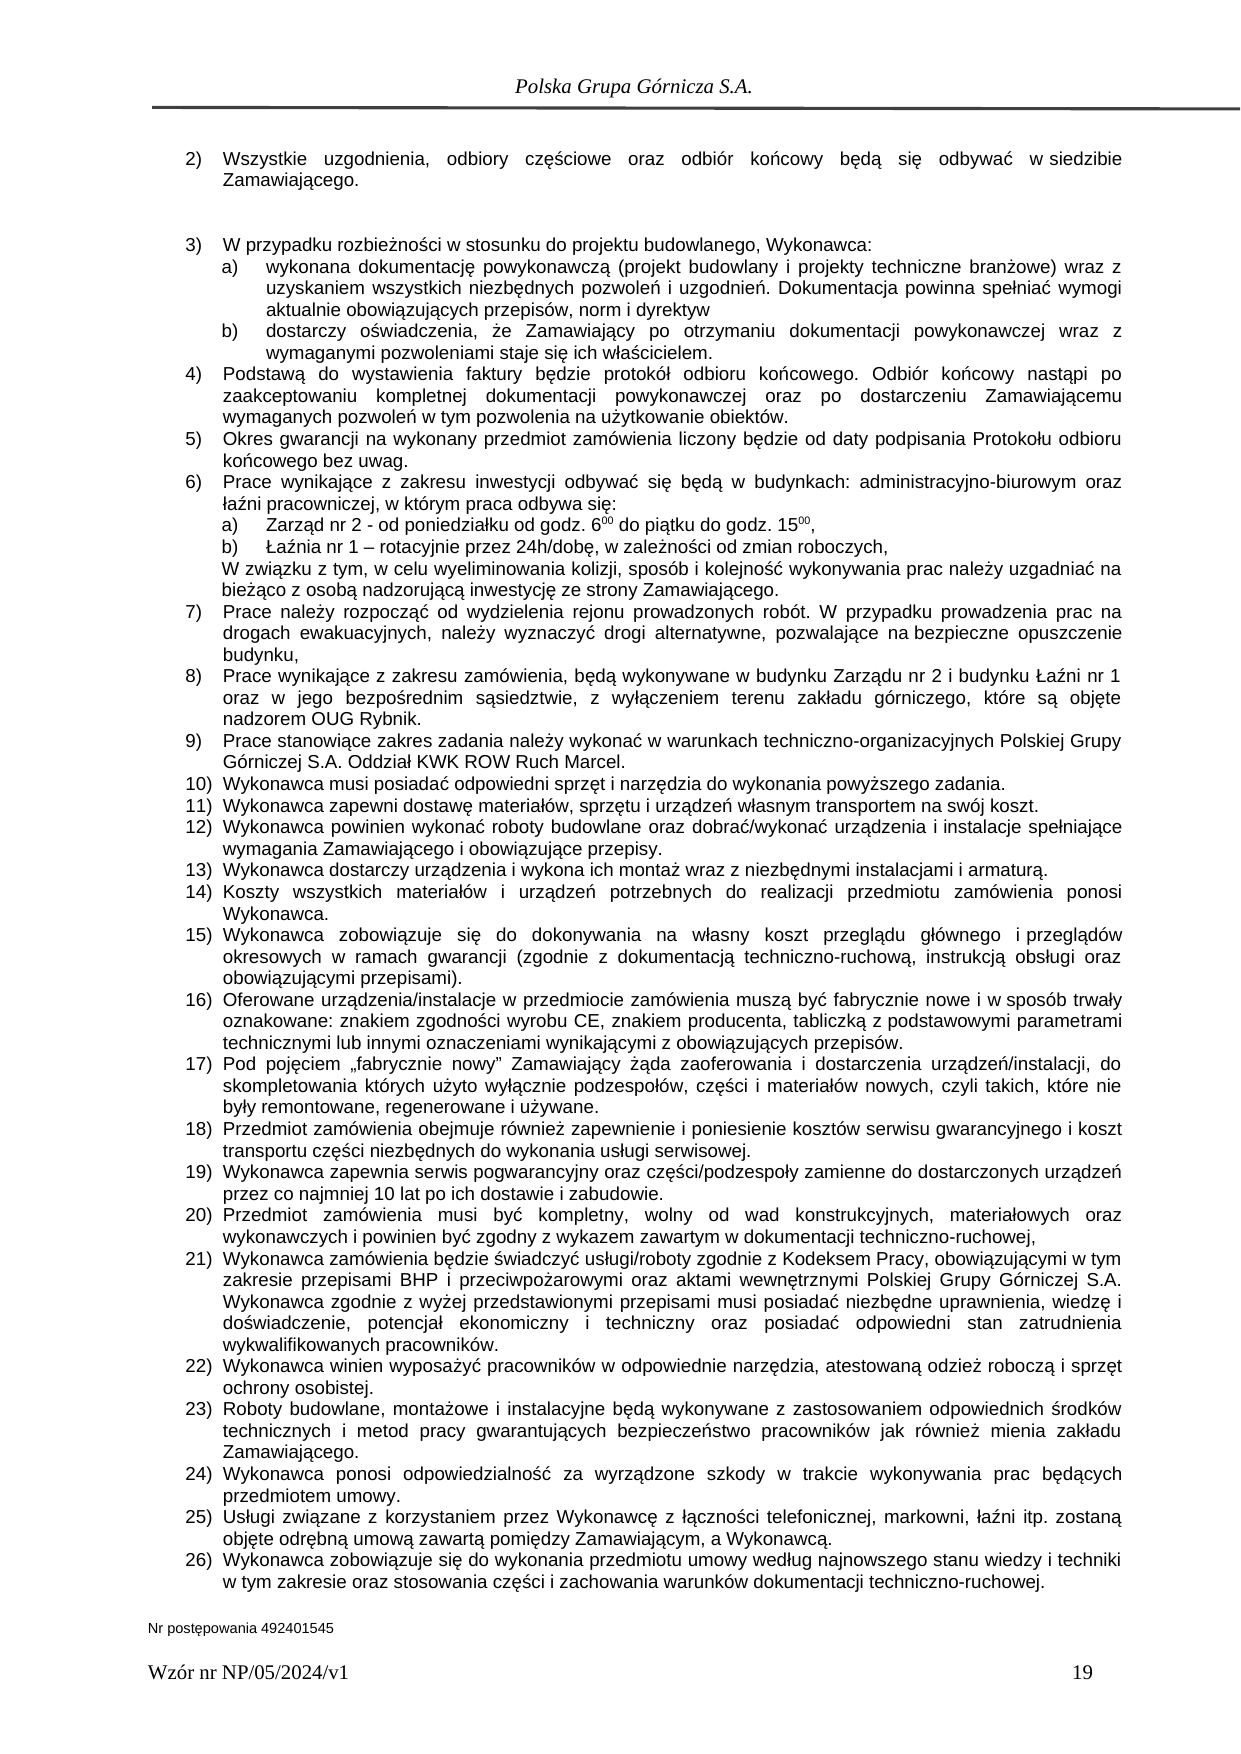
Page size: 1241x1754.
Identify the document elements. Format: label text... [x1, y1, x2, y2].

list Pod pojęciem „fabrycznie nowy” Zamawiający żąda zaoferowania i dostarczenia urządzeń/instalacji, do skompletowania których użyto wyłącznie podzespołów, części i materiałów nowych, czyli takich, które nie były remontowane, regenerowane i używane. [185, 1053, 1122, 1118]
list Prace stanowiące zakres zadania należy wykonać w warunkach techniczno-organizacyjnych Polskiej Grupy Górniczej S.A. Oddział KWK ROW Ruch Marcel. [185, 730, 1122, 773]
list Zarząd nr 2 - od poniedziałku od godz. 600 do piątku do godz. 1500, [221, 514, 1122, 536]
list Wykonawca zamówienia będzie świadczyć usługi/roboty zgodnie z Kodeksem Pracy, obowiązującymi w tym zakresie przepisami BHP i przeciwpożarowymi oraz aktami wewnętrznymi Polskiej Grupy Górniczej S.A. Wykonawca zgodnie z wyżej przedstawionymi przepisami musi posiadać niezbędne uprawnienia, wiedzę i doświadczenie, potencjał ekonomiczny i techniczny oraz posiadać odpowiedni stan zatrudnienia wykwalifikowanych pracowników. [185, 1247, 1122, 1355]
list Oferowane urządzenia/instalacje w przedmiocie zamówienia muszą być fabrycznie nowe i w sposób trwały oznakowane: znakiem zgodności wyrobu CE, znakiem producenta, tabliczką z podstawowymi parametrami technicznymi lub innymi oznaczeniami wynikającymi z obowiązujących przepisów. [185, 988, 1122, 1053]
list dostarczy oświadczenia, że Zamawiający po otrzymaniu dokumentacji powykonawczej wraz z wymaganymi pozwoleniami staje się ich właścicielem. [221, 320, 1122, 363]
list Wykonawca musi posiadać odpowiedni sprzęt i narzędzia do wykonania powyższego zadania. [185, 773, 1122, 794]
list W przypadku rozbieżności w stosunku do projektu budowlanego, Wykonawca: [185, 234, 1122, 255]
list Prace wynikające z zakresu zamówienia, będą wykonywane w budynku Zarządu nr 2 i budynku Łaźni nr 1 oraz w jego bezpośrednim sąsiedztwie, z wyłączeniem terenu zakładu górniczego, które są objęte nadzorem OUG Rybnik. [185, 665, 1122, 730]
list Wykonawca zobowiązuje się do wykonania przedmiotu umowy według najnowszego stanu wiedzy i techniki w tym zakresie oraz stosowania części i zachowania warunków dokumentacji techniczno-ruchowej. [185, 1549, 1122, 1592]
list Koszty wszystkich materiałów i urządzeń potrzebnych do realizacji przedmiotu zamówienia ponosi Wykonawca. [185, 881, 1122, 924]
list Przedmiot zamówienia musi być kompletny, wolny od wad konstrukcyjnych, materiałowych oraz wykonawczych i powinien być zgodny z wykazem zawartym w dokumentacji techniczno-ruchowej, [185, 1204, 1122, 1247]
list Prace wynikające z zakresu inwestycji odbywać się będą w budynkach: administracyjno-biurowym oraz łaźni pracowniczej, w którym praca odbywa się: [185, 471, 1122, 514]
list Wykonawca dostarczy urządzenia i wykona ich montaż wraz z niezbędnymi instalacjami i armaturą. [185, 859, 1122, 881]
text W związku z tym, w celu wyeliminowania kolizji, sposób i kolejność wykonywania prac należy uzgadniać na bieżąco z osobą nadzorującą inwestycję ze strony Zamawiającego. [221, 557, 1122, 600]
list Usługi związane z korzystaniem przez Wykonawcę z łączności telefonicznej, markowni, łaźni itp. zostaną objęte odrębną umową zawartą pomiędzy Zamawiającym, a Wykonawcą. [185, 1506, 1122, 1549]
list Okres gwarancji na wykonany przedmiot zamówienia liczony będzie od daty podpisania Protokołu odbioru końcowego bez uwag. [185, 428, 1122, 471]
list Roboty budowlane, montażowe i instalacyjne będą wykonywane z zastosowaniem odpowiednich środków technicznych i metod pracy gwarantujących bezpieczeństwo pracowników jak również mienia zakładu Zamawiającego. [185, 1398, 1122, 1463]
list wykonana dokumentację powykonawczą (projekt budowlany i projekty techniczne branżowe) wraz z uzyskaniem wszystkich niezbędnych pozwoleń i uzgodnień. Dokumentacja powinna spełniać wymogi aktualnie obowiązujących przepisów, norm i dyrektyw [221, 255, 1122, 320]
list Wykonawca powinien wykonać roboty budowlane oraz dobrać/wykonać urządzenia i instalacje spełniające wymagania Zamawiającego i obowiązujące przepisy. [185, 816, 1122, 859]
list Prace należy rozpocząć od wydzielenia rejonu prowadzonych robót. W przypadku prowadzenia prac na drogach ewakuacyjnych, należy wyznaczyć drogi alternatywne, pozwalające na bezpieczne opuszczenie budynku, [185, 600, 1122, 665]
list Wykonawca winien wyposażyć pracowników w odpowiednie narzędzia, atestowaną odzież roboczą i sprzęt ochrony osobistej. [185, 1355, 1122, 1398]
list Przedmiot zamówienia obejmuje również zapewnienie i poniesienie kosztów serwisu gwarancyjnego i koszt transportu części niezbędnych do wykonania usługi serwisowej. [185, 1118, 1122, 1161]
list Łaźnia nr 1 – rotacyjnie przez 24h/dobę, w zależności od zmian roboczych, [221, 536, 1122, 557]
list Wszystkie uzgodnienia, odbiory częściowe oraz odbiór końcowy będą się odbywać w siedzibie Zamawiającego. [185, 148, 1122, 191]
list Wykonawca zapewni dostawę materiałów, sprzętu i urządzeń własnym transportem na swój koszt. [185, 794, 1122, 816]
list Podstawą do wystawienia faktury będzie protokół odbioru końcowego. Odbiór końcowy nastąpi po zaakceptowaniu kompletnej dokumentacji powykonawczej oraz po dostarczeniu Zamawiającemu wymaganych pozwoleń w tym pozwolenia na użytkowanie obiektów. [185, 363, 1122, 428]
list Wykonawca ponosi odpowiedzialność za wyrządzone szkody w trakcie wykonywania prac będących przedmiotem umowy. [185, 1463, 1122, 1506]
list Wykonawca zapewnia serwis pogwarancyjny oraz części/podzespoły zamienne do dostarczonych urządzeń przez co najmniej 10 lat po ich dostawie i zabudowie. [185, 1161, 1122, 1204]
list Wykonawca zobowiązuje się do dokonywania na własny koszt przeglądu głównego i przeglądów okresowych w ramach gwarancji (zgodnie z dokumentacją techniczno-ruchową, instrukcją obsługi oraz obowiązującymi przepisami). [185, 924, 1122, 988]
